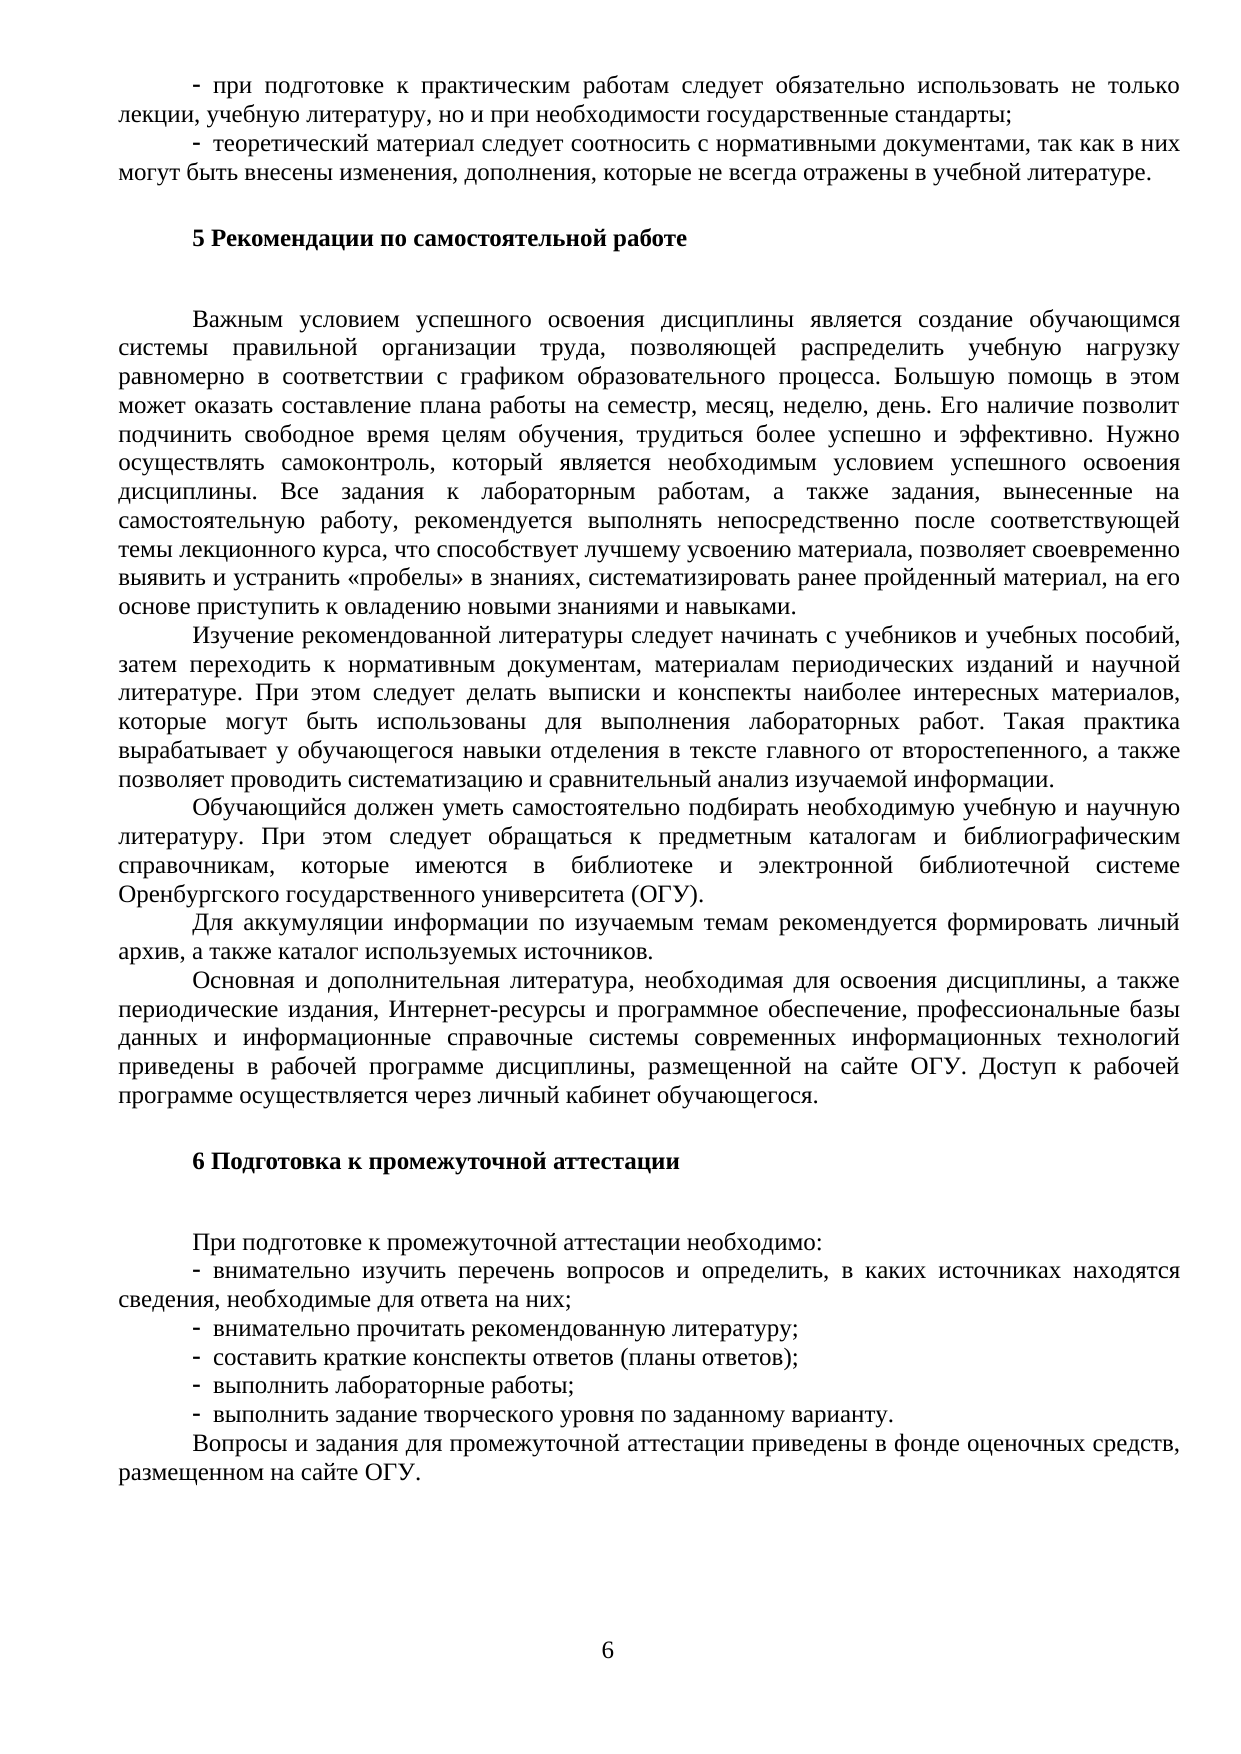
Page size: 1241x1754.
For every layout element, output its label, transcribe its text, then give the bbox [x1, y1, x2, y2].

text При подготовке к промежуточной аттестации необходимо: [118, 1227, 1181, 1256]
text Основная и дополнительная литература, необходимая для освоения дисциплины, а также периодические издания, Интернет-ресурсы и программное обеспечение, профессиональные базы данных и информационные справочные системы современных информационных технологий приведены в рабочей программе дисциплины, размещенной на сайте ОГУ. Доступ к рабочей программе осуществляется через личный кабинет обучающегося. [118, 965, 1181, 1109]
text Для аккумуляции информации по изучаемым темам рекомендуется формировать личный архив, а также каталог используемых источников. [118, 907, 1181, 965]
text 6 Подготовка к промежуточной аттестации [118, 1146, 1181, 1175]
text Важным условием успешного освоения дисциплины является создание обучающимся системы правильной организации труда, позволяющей распределить учебную нагрузку равномерно в соответствии с графиком образовательного процесса. Большую помощь в этом может оказать составление плана работы на семестр, месяц, неделю, день. Его наличие позволит подчинить свободное время целям обучения, трудиться более успешно и эффективно. Нужно осуществлять самоконтроль, который является необходимым условием успешного освоения дисциплины. Все задания к лабораторным работам, а также задания, вынесенные на самостоятельную работу, рекомендуется выполнять непосредственно после соответствующей темы лекционного курса, что способствует лучшему усвоению материала, позволяет своевременно выявить и устранить «пробелы» в знаниях, систематизировать ранее пройденный материал, на его основе приступить к овладению новыми знаниями и навыками. [118, 304, 1181, 620]
text Вопросы и задания для промежуточной аттестации приведены в фонде оценочных средств, размещенном на сайте ОГУ. [118, 1428, 1181, 1486]
list внимательно прочитать рекомендованную литературу; [118, 1313, 1181, 1342]
list теоретический материал следует соотносить с нормативными документами, так как в них могут быть внесены изменения, дополнения, которые не всегда отражены в учебной литературе. [118, 128, 1181, 186]
text Обучающийся должен уметь самостоятельно подбирать необходимую учебную и научную литературу. При этом следует обращаться к предметным каталогам и библиографическим справочникам, которые имеются в библиотеке и электронной библиотечной системе Оренбургского государственного университета (ОГУ). [118, 792, 1181, 907]
list составить краткие конспекты ответов (планы ответов); [118, 1342, 1181, 1371]
list выполнить лабораторные работы; [118, 1371, 1181, 1399]
list внимательно изучить перечень вопросов и определить, в каких источниках находятся сведения, необходимые для ответа на них; [118, 1256, 1181, 1313]
list при подготовке к практическим работам следует обязательно использовать не только лекции, учебную литературу, но и при необходимости государственные стандарты; [118, 71, 1181, 128]
text Изучение рекомендованной литературы следует начинать с учебников и учебных пособий, затем переходить к нормативным документам, материалам периодических изданий и научной литературе. При этом следует делать выписки и конспекты наиболее интересных материалов, которые могут быть использованы для выполнения лабораторных работ. Такая практика вырабатывает у обучающегося навыки отделения в тексте главного от второстепенного, а также позволяет проводить систематизацию и сравнительный анализ изучаемой информации. [118, 620, 1181, 792]
text 5 Рекомендации по самостоятельной работе [118, 223, 1181, 252]
list выполнить задание творческого уровня по заданному варианту. [118, 1399, 1181, 1428]
